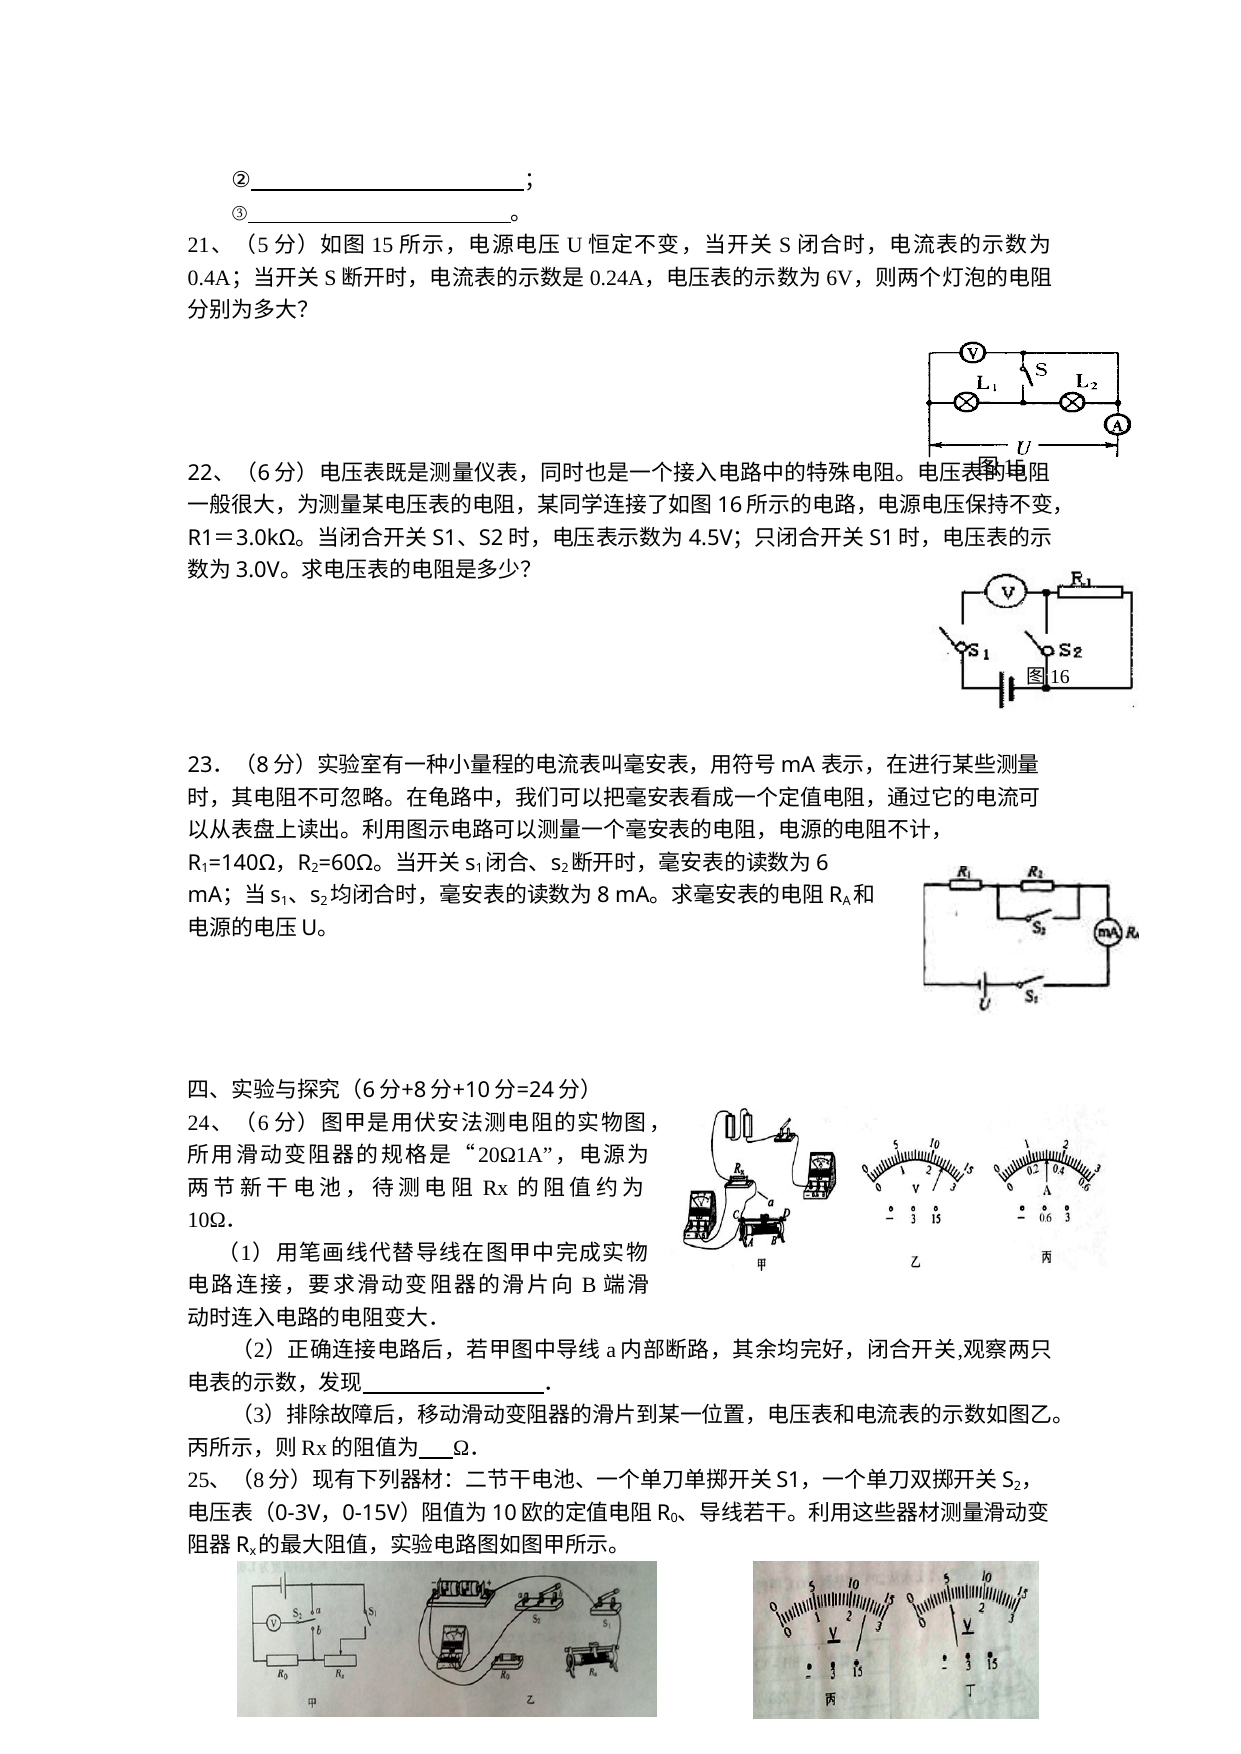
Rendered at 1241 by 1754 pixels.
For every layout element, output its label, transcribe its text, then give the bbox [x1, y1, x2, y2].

text ③ 。 [187, 194, 1053, 227]
text ② ； [187, 162, 1053, 194]
text 四、实验与探究（6分+8分+10分=24分） [187, 1072, 1053, 1104]
text 22、（6分）电压表既是测量仪表，同时也是一个接入电路中的特殊电阻。电压表的电阻一般很大，为测量某电压表的电阻，某同学连接了如图16所示的电路，电源电压保持不变，R1＝3.0kΩ。当闭合开关S1、S2时，电压表示数为4.5V；只闭合开关S1时，电压表的示数为3.0V。求电压表的电阻是多少？ [187, 454, 1053, 584]
text 23．（8分）实验室有一种小量程的电流表叫毫安表，用符号mA 表示，在进行某些测量时，其电阻不可忽略。在龟路中，我们可以把毫安表看成一个定值电阻，通过它的电流可以从表盘上读出。利用图示电路可以测量一个毫安表的电阻，电源的电阻不计，R1=140Ω，R2=60Ω。当开关s1闭合、s2断开时，毫安表的读数为6 mA；当s1、s2均闭合时，毫安表的读数为8 mA。求毫安表的电阻RA和电源的电压U。 [187, 747, 1053, 942]
text （1）用笔画线代替导线在图甲中完成实物电路连接，要求滑动变阻器的滑片向B端滑动时连入电路的电阻变大． [187, 1234, 1053, 1332]
text （3）排除故障后，移动滑动变阻器的滑片到某一位置，电压表和电流表的示数如图乙。丙所示，则Rx的阻值为 Ω． [187, 1397, 1053, 1462]
picture [909, 335, 1140, 459]
text 24、（6分）图甲是用伏安法测电阻的实物图，所用滑动变阻器的规格是“20Ω1A”，电源为两节新干电池，待测电阻Rx的阻值约为10Ω． [187, 1104, 1053, 1234]
text （2）正确连接电路后，若甲图中导线a内部断路，其余均完好，闭合开关,观察两只电表的示数，发现 ． [187, 1332, 1053, 1397]
text 21、（5分）如图15所示，电源电压U恒定不变，当开关S闭合时，电流表的示数为0.4A；当开关S断开时，电流表的示数是0.24A，电压表的示数为6V，则两个灯泡的电阻分别为多大？ [187, 227, 1053, 324]
text 25、（8分）现有下列器材：二节干电池、一个单刀单掷开关S1，一个单刀双掷开关S2，电压表（0-3V，0-15V）阻值为10欧的定值电阻R0、导线若干。利用这些器材测量滑动变阻器Rx的最大阻值，实验电路图如图甲所示。 [187, 1462, 1053, 1559]
picture [237, 1561, 657, 1717]
picture [931, 568, 1139, 713]
